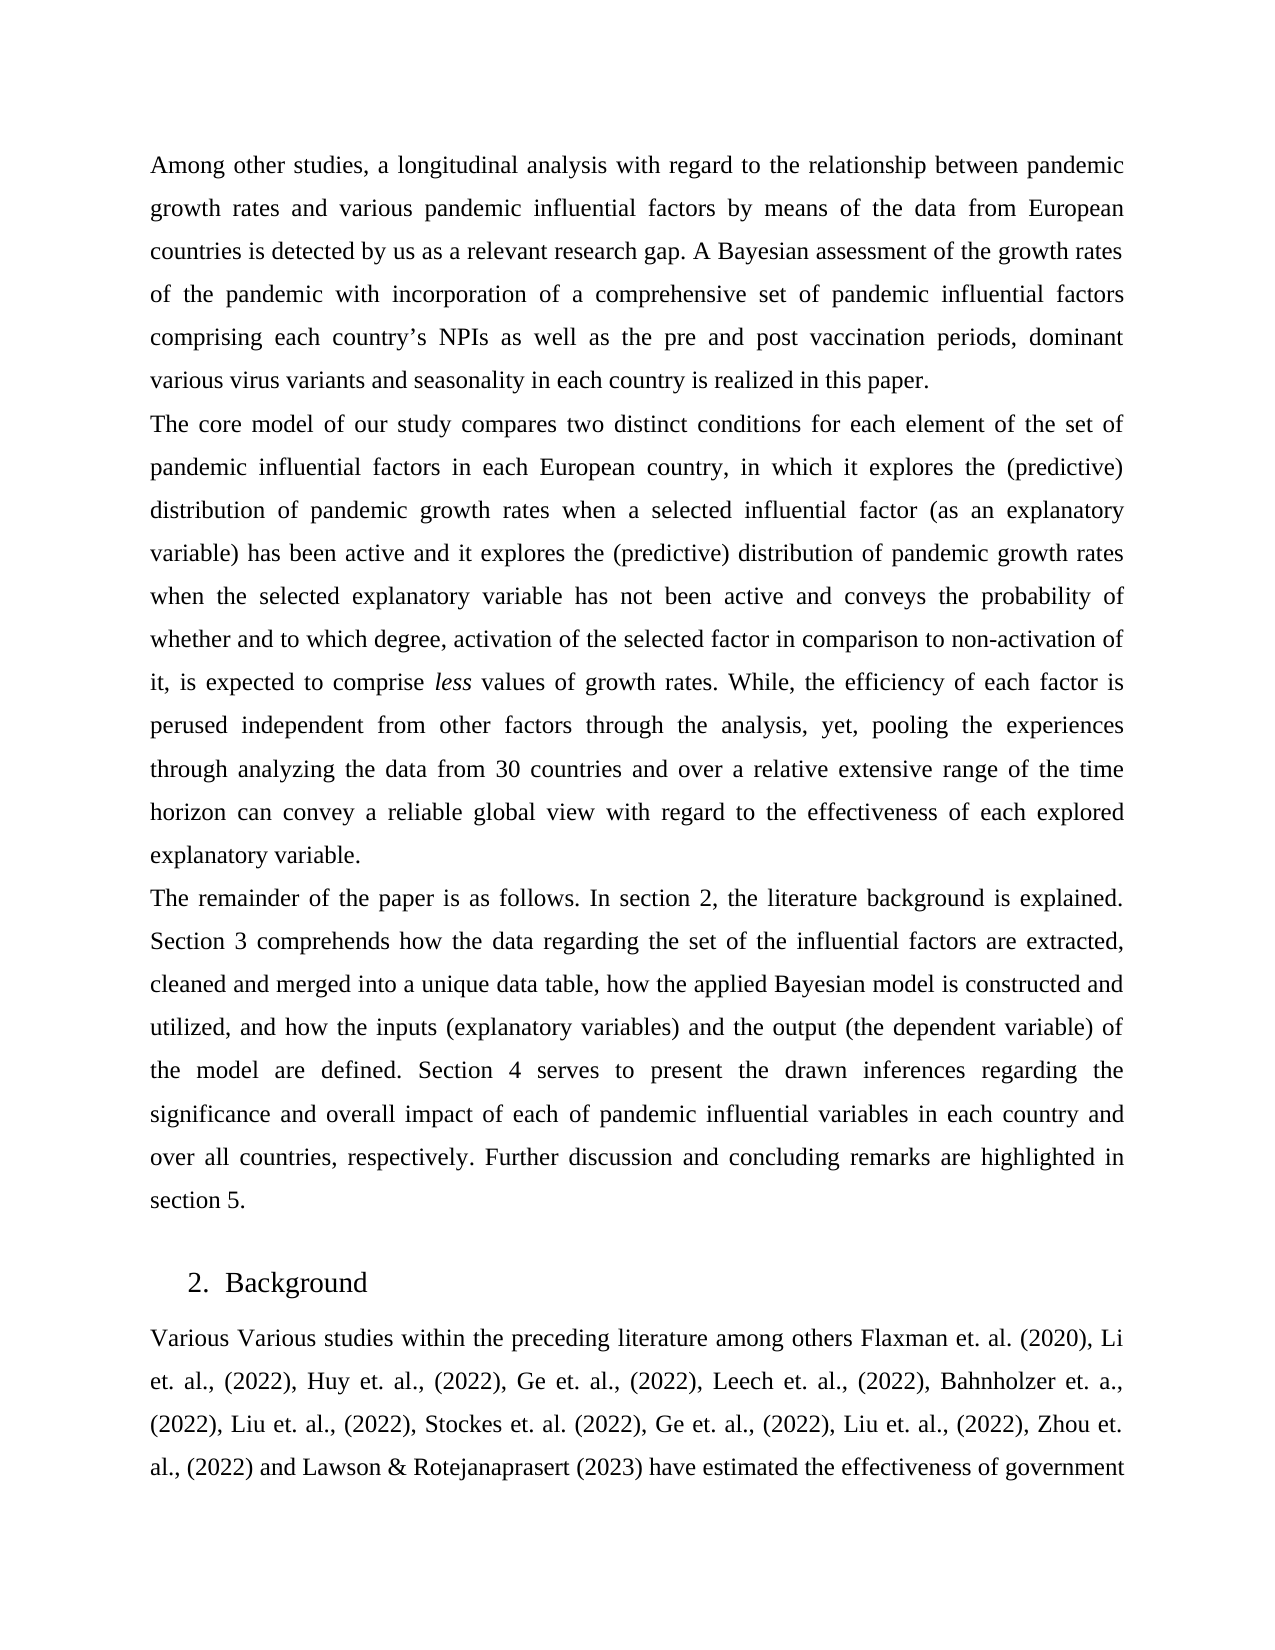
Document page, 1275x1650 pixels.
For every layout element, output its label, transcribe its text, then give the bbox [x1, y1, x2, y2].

text The core model of our study compares two distinct conditions for each element of the set of pandemic influential factors in each European country, in which it explores the (predictive) distribution of pandemic growth rates when a selected influential factor (as an explanatory variable) has been active and it explores the (predictive) distribution of pandemic growth rates when the selected explanatory variable has not been active and conveys the probability of whether and to which degree, activation of the selected factor in comparison to non-activation of it, is expected to comprise less values of growth rates. While, the efficiency of each factor is perused independent from other factors through the analysis, yet, pooling the experiences through analyzing the data from 30 countries and over a relative extensive range of the time horizon can convey a reliable global view with regard to the effectiveness of each explored explanatory variable. [150, 409, 1125, 869]
text Among other studies, a longitudinal analysis with regard to the relationship between pandemic growth rates and various pandemic influential factors by means of the data from European countries is detected by us as a relevant research gap. A Bayesian assessment of the growth rates of the pandemic with incorporation of a comprehensive set of pandemic influential factors comprising each country’s NPIs as well as the pre and post vaccination periods, dominant various virus variants and seasonality in each country is realized in this paper. [150, 150, 1125, 394]
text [150, 1323, 1125, 1481]
text The remainder of the paper is as follows. In section 2, the literature background is explained. Section 3 comprehends how the data regarding the set of the influential factors are extracted, cleaned and merged into a unique data table, how the applied Bayesian model is constructed and utilized, and how the inputs (explanatory variables) and the output (the dependent variable) of the model are defined. Section 4 serves to present the drawn inferences regarding the significance and overall impact of each of pandemic influential variables in each country and over all countries, respectively. Further discussion and concluding remarks are highlighted in section 5. [150, 883, 1125, 1214]
subtitle Background [187, 1266, 1125, 1299]
